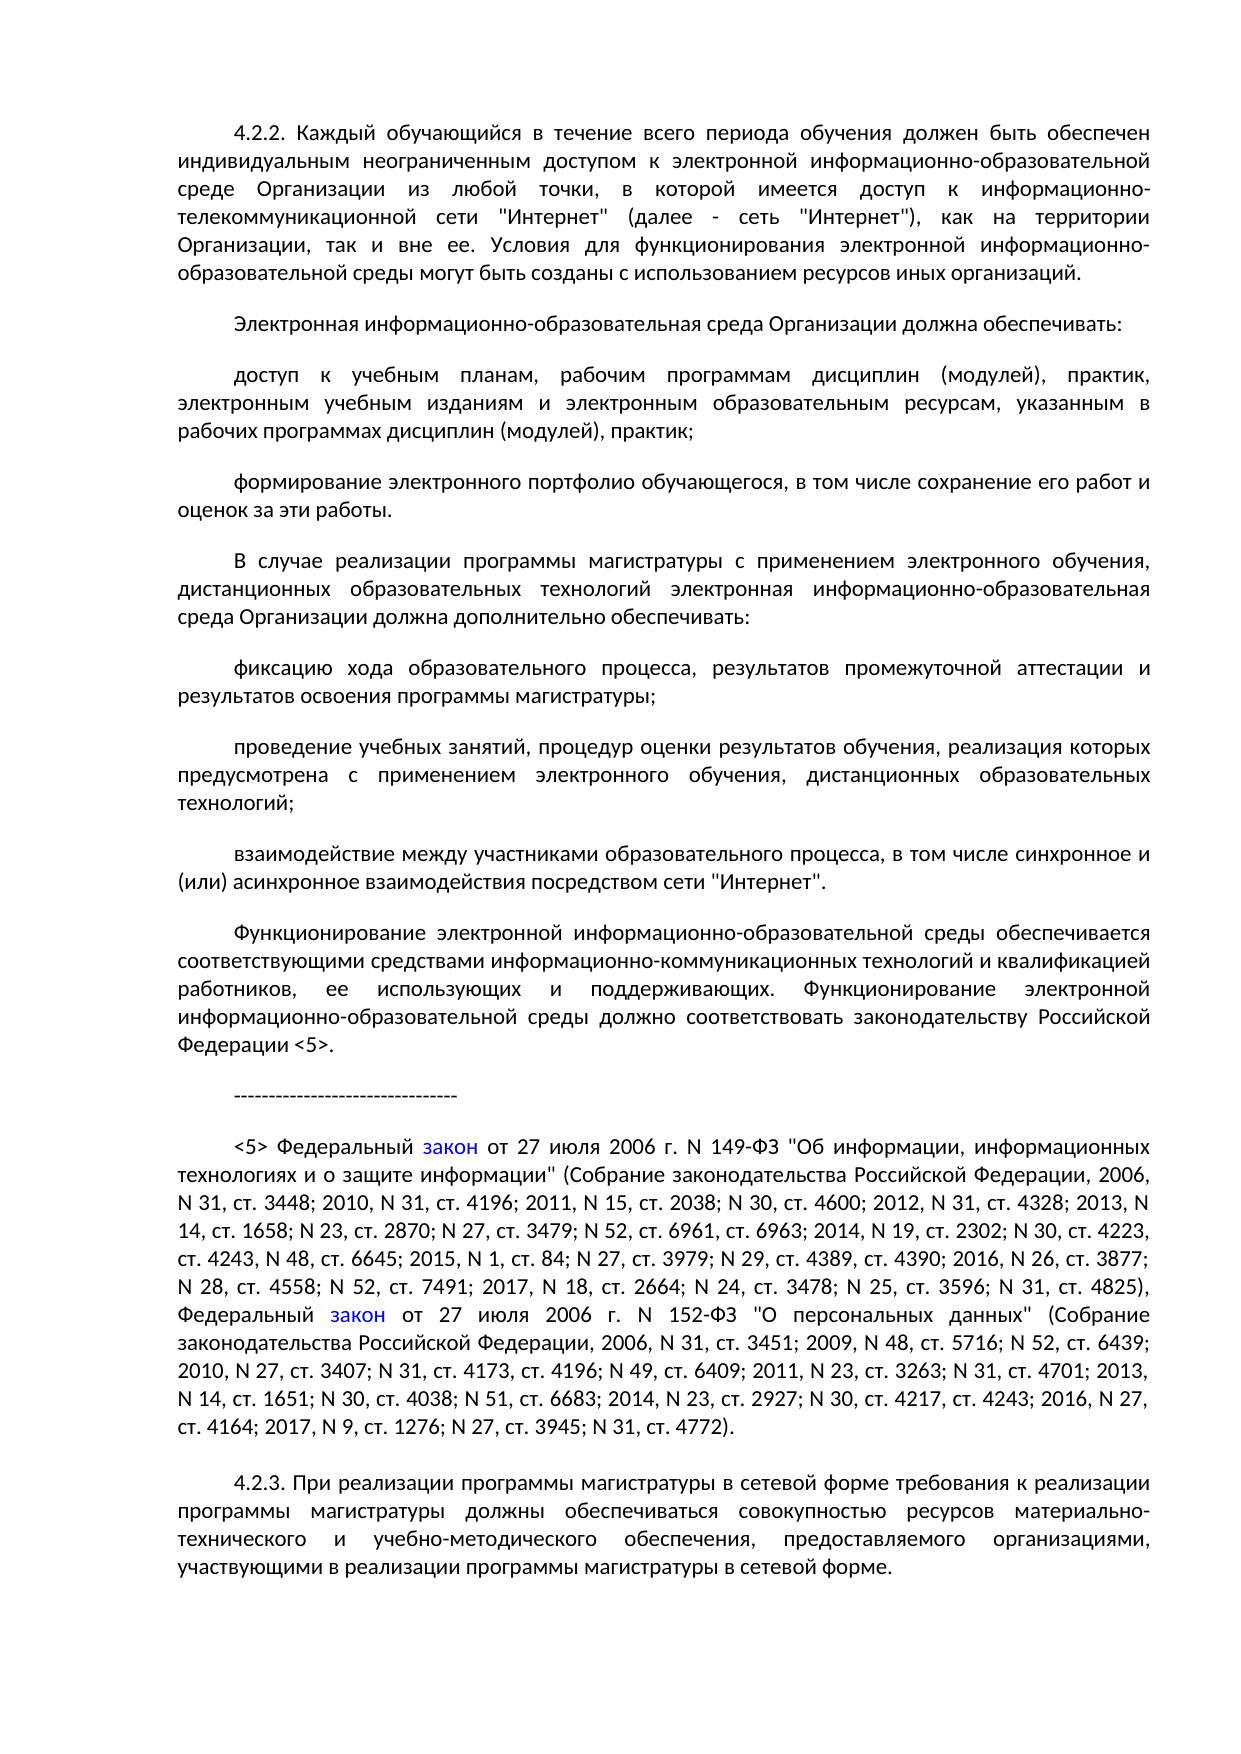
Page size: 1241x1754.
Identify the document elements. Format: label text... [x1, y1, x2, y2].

text 4.2.3. При реализации программы магистратуры в сетевой форме требования к реализации программы магистратуры должны обеспечиваться совокупностью ресурсов материально-технического и учебно-методического обеспечения, предоставляемого организациями, участвующими в реализации программы магистратуры в сетевой форме. [177, 1468, 1152, 1580]
text взаимодействие между участниками образовательного процесса, в том числе синхронное и (или) асинхронное взаимодействия посредством сети "Интернет". [177, 839, 1152, 895]
text Функционирование электронной информационно-образовательной среды обеспечивается соответствующими средствами информационно-коммуникационных технологий и квалификацией работников, ее использующих и поддерживающих. Функционирование электронной информационно-образовательной среды должно соответствовать законодательству Российской Федерации <5>. [177, 918, 1152, 1058]
text Электронная информационно-образовательная среда Организации должна обеспечивать: [177, 309, 1152, 337]
text -------------------------------- [177, 1081, 1152, 1109]
text 4.2.2. Каждый обучающийся в течение всего периода обучения должен быть обеспечен индивидуальным неограниченным доступом к электронной информационно-образовательной среде Организации из любой точки, в которой имеется доступ к информационно-телекоммуникационной сети "Интернет" (далее - сеть "Интернет"), как на территории Организации, так и вне ее. Условия для функционирования электронной информационно-образовательной среды могут быть созданы с использованием ресурсов иных организаций. [177, 118, 1152, 286]
text проведение учебных занятий, процедур оценки результатов обучения, реализация которых предусмотрена с применением электронного обучения, дистанционных образовательных технологий; [177, 732, 1152, 816]
text <5> Федеральный закон от 27 июля 2006 г. N 149-ФЗ "Об информации, информационных технологиях и о защите информации" (Собрание законодательства Российской Федерации, 2006, N 31, ст. 3448; 2010, N 31, ст. 4196; 2011, N 15, ст. 2038; N 30, ст. 4600; 2012, N 31, ст. 4328; 2013, N 14, ст. 1658; N 23, ст. 2870; N 27, ст. 3479; N 52, ст. 6961, ст. 6963; 2014, N 19, ст. 2302; N 30, ст. 4223, ст. 4243, N 48, ст. 6645; 2015, N 1, ст. 84; N 27, ст. 3979; N 29, ст. 4389, ст. 4390; 2016, N 26, ст. 3877; N 28, ст. 4558; N 52, ст. 7491; 2017, N 18, ст. 2664; N 24, ст. 3478; N 25, ст. 3596; N 31, ст. 4825), Федеральный закон от 27 июля 2006 г. N 152-ФЗ "О персональных данных" (Собрание законодательства Российской Федерации, 2006, N 31, ст. 3451; 2009, N 48, ст. 5716; N 52, ст. 6439; 2010, N 27, ст. 3407; N 31, ст. 4173, ст. 4196; N 49, ст. 6409; 2011, N 23, ст. 3263; N 31, ст. 4701; 2013, N 14, ст. 1651; N 30, ст. 4038; N 51, ст. 6683; 2014, N 23, ст. 2927; N 30, ст. 4217, ст. 4243; 2016, N 27, ст. 4164; 2017, N 9, ст. 1276; N 27, ст. 3945; N 31, ст. 4772). [177, 1132, 1152, 1440]
text фиксацию хода образовательного процесса, результатов промежуточной аттестации и результатов освоения программы магистратуры; [177, 653, 1152, 709]
text В случае реализации программы магистратуры с применением электронного обучения, дистанционных образовательных технологий электронная информационно-образовательная среда Организации должна дополнительно обеспечивать: [177, 546, 1152, 630]
text доступ к учебным планам, рабочим программам дисциплин (модулей), практик, электронным учебным изданиям и электронным образовательным ресурсам, указанным в рабочих программах дисциплин (модулей), практик; [177, 360, 1152, 444]
text формирование электронного портфолио обучающегося, в том числе сохранение его работ и оценок за эти работы. [177, 467, 1152, 523]
